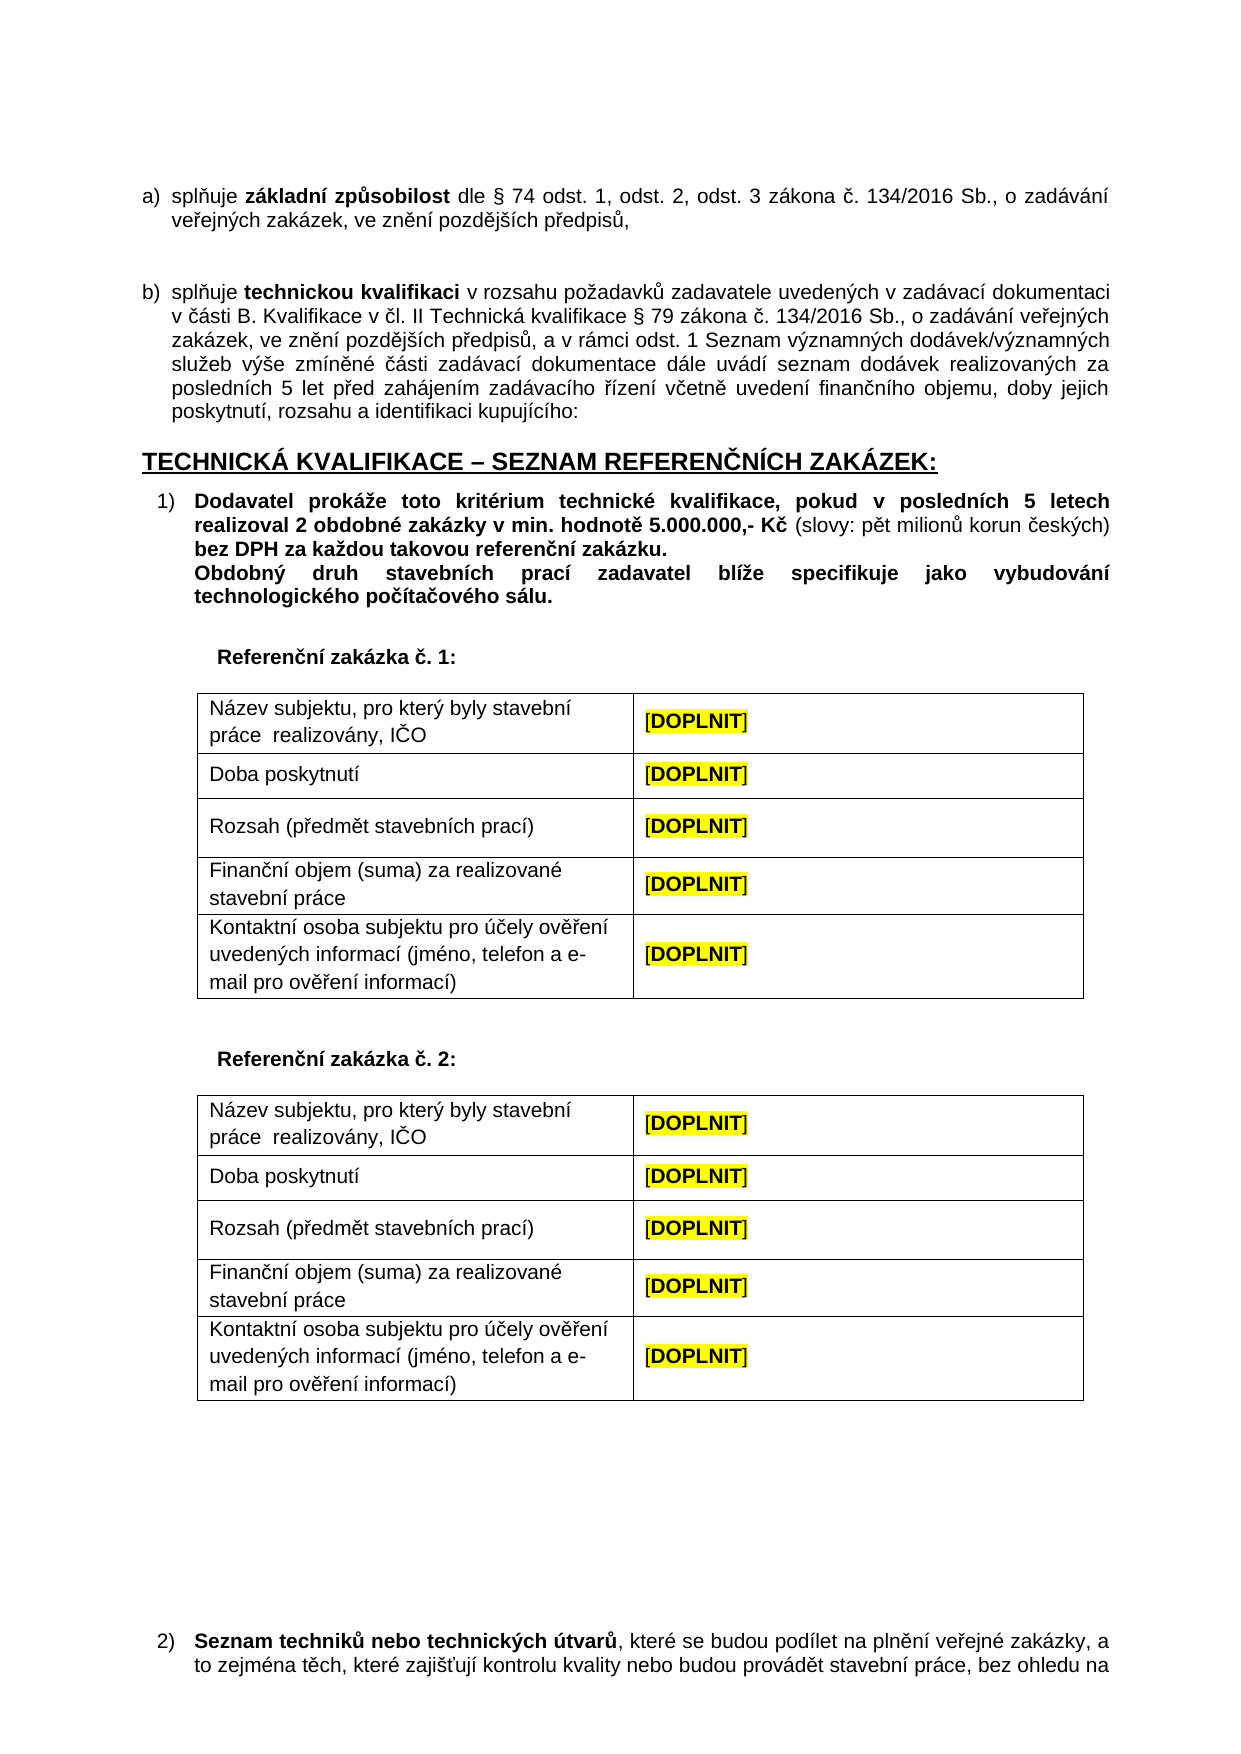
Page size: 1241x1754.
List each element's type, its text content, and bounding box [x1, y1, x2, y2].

table_cell Finanční objem (suma) za realizované stavební práce [198, 1260, 633, 1316]
table_cell Doba poskytnutí [198, 754, 633, 798]
table_cell [DOPLNIT] [634, 799, 1083, 857]
table_cell [DOPLNIT] [634, 915, 1083, 998]
table_header Název subjektu, pro který byly stavební práce realizovány, IČO [198, 1096, 633, 1155]
table_cell Finanční objem (suma) za realizované stavební práce [198, 858, 633, 914]
list splňuje technickou kvalifikaci v rozsahu požadavků zadavatele uvedených v zadávací dokumentaci v části B. Kvalifikace v čl. II Technická kvalifikace § 79 zákona č. 134/2016 Sb., o zadávání veřejných zakázek, ve znění pozdějších předpisů, a v rámci odst. 1 Seznam významných dodávek/významných služeb výše zmíněné části zadávací dokumentace dále uvádí seznam dodávek realizovaných za posledních 5 let před zahájením zadávacího řízení včetně uvedení finančního objemu, doby jejich poskytnutí, rozsahu a identifikaci kupujícího: [142, 279, 1110, 423]
table_cell Rozsah (předmět stavebních prací) [198, 1201, 633, 1259]
table_cell [DOPLNIT] [634, 754, 1083, 798]
table_cell [DOPLNIT] [634, 858, 1083, 914]
table_cell [DOPLNIT] [634, 1317, 1083, 1400]
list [157, 1629, 1110, 1677]
text TECHNICKÁ KVALIFIKACE – SEZNAM REFERENČNÍCH ZAKÁZEK: [142, 447, 1110, 476]
table_cell [DOPLNIT] [634, 1260, 1083, 1316]
table_header Název subjektu, pro který byly stavební práce realizovány, IČO [198, 694, 633, 753]
list Dodavatel prokáže toto kritérium technické kvalifikace, pokud v posledních 5 letech realizoval 2 obdobné zakázky v min. hodnotě 5.000.000,- Kč (slovy: pět milionů korun českých) bez DPH za každou takovou referenční zakázku. [157, 488, 1110, 560]
list splňuje základní způsobilost dle § 74 odst. 1, odst. 2, odst. 3 zákona č. 134/2016 Sb., o zadávání veřejných zakázek, ve znění pozdějších předpisů, [142, 184, 1110, 232]
table_cell [DOPLNIT] [634, 1156, 1083, 1200]
table_cell Kontaktní osoba subjektu pro účely ověření uvedených informací (jméno, telefon a e-mail pro ověření informací) [198, 1317, 633, 1400]
table_cell [DOPLNIT] [634, 1201, 1083, 1259]
list Referenční zakázka č. 2: [217, 1047, 1110, 1071]
list Obdobný druh stavebních prací zadavatel blíže specifikuje jako vybudování technologického počítačového sálu. [194, 560, 1110, 608]
table_header [DOPLNIT] [634, 1096, 1083, 1155]
table_cell Kontaktní osoba subjektu pro účely ověření uvedených informací (jméno, telefon a e-mail pro ověření informací) [198, 915, 633, 998]
list Referenční zakázka č. 1: [217, 645, 1110, 669]
table_cell Doba poskytnutí [198, 1156, 633, 1200]
table_cell Rozsah (předmět stavebních prací) [198, 799, 633, 857]
table_header [DOPLNIT] [634, 694, 1083, 753]
